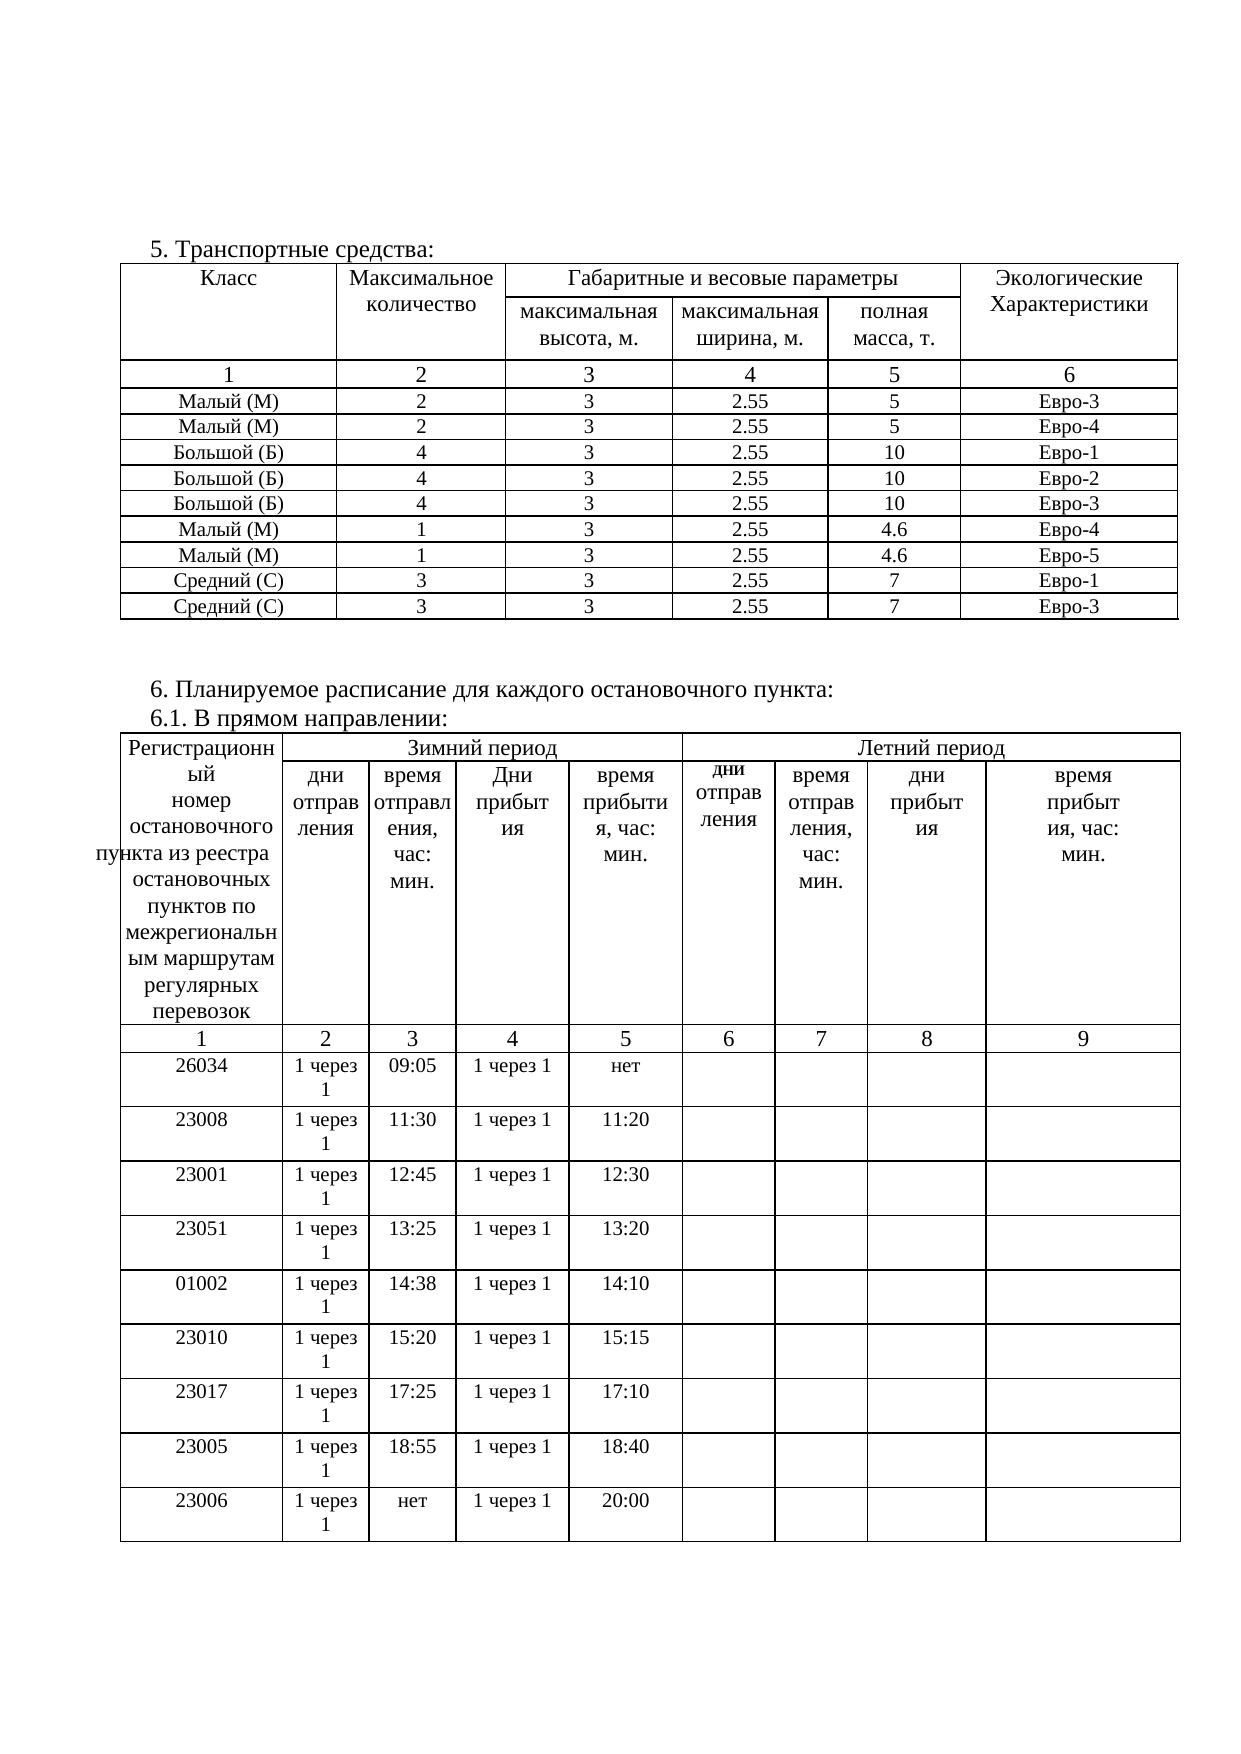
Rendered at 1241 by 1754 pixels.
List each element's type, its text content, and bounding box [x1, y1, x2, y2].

table_cell 23001 [121, 1162, 282, 1214]
table_cell 2.55 [673, 517, 827, 541]
table_cell Малый (М) [121, 517, 336, 541]
table_cell [987, 1053, 1180, 1106]
table_cell Малый (М) [121, 543, 336, 567]
table_cell 9 [987, 1025, 1180, 1051]
table_header Габаритные и весовые параметры [506, 264, 960, 296]
table_cell 4.6 [829, 543, 960, 567]
table_cell 13:20 [570, 1216, 682, 1269]
table_cell 12:45 [370, 1162, 455, 1214]
table_cell Средний (С) [121, 594, 336, 618]
text 6.1. В прямом направлении: [150, 703, 1090, 732]
table_cell 2.55 [673, 543, 827, 567]
table_cell 1 через 1 [283, 1107, 368, 1160]
table_cell [987, 1325, 1180, 1378]
table_cell время отправ ления, час: мин. [776, 762, 867, 1023]
table_cell 23005 [121, 1434, 282, 1486]
table_cell [868, 1325, 985, 1378]
table_cell 4 [457, 1025, 568, 1051]
table_cell 2.55 [673, 389, 827, 413]
table_cell 6 [961, 361, 1177, 387]
table_cell 1 через 1 [283, 1216, 368, 1269]
table_cell время прибыт ия, час: мин. [987, 762, 1180, 1023]
table_cell 3 [506, 389, 672, 413]
table_cell 3 [506, 361, 672, 387]
table_cell 17:25 [370, 1379, 455, 1432]
table_cell 2.55 [673, 440, 827, 464]
table_cell [683, 1216, 774, 1269]
table_cell 5 [829, 389, 960, 413]
table_cell 2.55 [673, 466, 827, 490]
table_cell 2.55 [673, 491, 827, 515]
table_cell Большой (Б) [121, 491, 336, 515]
table_cell 1 через 1 [457, 1379, 568, 1432]
table_cell 1 через 1 [283, 1488, 368, 1541]
table_header Максимальное количество [337, 264, 505, 359]
table_cell [776, 1325, 867, 1378]
table_cell 23017 [121, 1379, 282, 1432]
table_cell нет [570, 1053, 682, 1106]
table_cell 3 [506, 517, 672, 541]
table_cell 2.55 [673, 415, 827, 438]
table_cell 4 [337, 466, 505, 490]
table_cell Большой (Б) [121, 466, 336, 490]
table_cell [683, 1488, 774, 1541]
table_header Летний период [683, 734, 1180, 760]
table_cell 5 [829, 415, 960, 438]
table_cell [868, 1434, 985, 1486]
table_cell 3 [506, 466, 672, 490]
table_cell полная масса, т. [829, 298, 960, 359]
table_cell Средний (С) [121, 568, 336, 592]
text 5. Транспортные средства: [150, 234, 1090, 263]
table_cell 09:05 [370, 1053, 455, 1106]
table_cell 3 [506, 543, 672, 567]
table_cell время прибыти я, час: мин. [570, 762, 682, 1023]
table_cell 5 [570, 1025, 682, 1051]
table_cell [683, 1434, 774, 1486]
table_cell 1 [337, 517, 505, 541]
table_cell [868, 1379, 985, 1432]
table_cell 2 [283, 1025, 368, 1051]
table_cell 1 через 1 [283, 1271, 368, 1323]
table_cell 12:30 [570, 1162, 682, 1214]
table_cell 2.55 [673, 568, 827, 592]
table_cell Евро-3 [961, 491, 1177, 515]
table_cell ДНИ отправ ления [683, 762, 774, 1023]
table_cell 3 [506, 568, 672, 592]
table_cell Евро-4 [961, 517, 1177, 541]
table_cell 13:25 [370, 1216, 455, 1269]
table_cell [776, 1107, 867, 1160]
table_cell 2.55 [673, 594, 827, 618]
table_cell [776, 1053, 867, 1106]
table_cell 2 [337, 415, 505, 438]
table_cell 15:20 [370, 1325, 455, 1378]
table_cell 1 [337, 543, 505, 567]
table_cell 4.6 [829, 517, 960, 541]
table_cell 1 через 1 [283, 1053, 368, 1106]
table_cell 23051 [121, 1216, 282, 1269]
table_cell дни прибыт ия [868, 762, 985, 1023]
table_cell 10 [829, 466, 960, 490]
table_cell [987, 1216, 1180, 1269]
table_cell максимальная высота, м. [506, 298, 672, 359]
table_cell 3 [337, 594, 505, 618]
table_cell 1 [121, 361, 336, 387]
table_cell 1 через 1 [457, 1488, 568, 1541]
table_cell 1 через 1 [457, 1216, 568, 1269]
table_cell [683, 1053, 774, 1106]
table_cell 14:38 [370, 1271, 455, 1323]
table_cell 1 через 1 [457, 1107, 568, 1160]
table_cell Евро-3 [961, 594, 1177, 618]
table_cell 3 [506, 440, 672, 464]
table_cell [683, 1325, 774, 1378]
table_cell Евро-4 [961, 415, 1177, 438]
table_cell Большой (Б) [121, 440, 336, 464]
table_cell 1 через 1 [283, 1162, 368, 1214]
table_cell [776, 1162, 867, 1214]
table_cell 15:15 [570, 1325, 682, 1378]
table_cell 3 [506, 491, 672, 515]
table_cell [683, 1271, 774, 1323]
table_cell 23010 [121, 1325, 282, 1378]
table_cell 1 через 1 [457, 1325, 568, 1378]
table_cell 10 [829, 491, 960, 515]
table_cell [868, 1107, 985, 1160]
table_cell 6 [683, 1025, 774, 1051]
table_cell [868, 1488, 985, 1541]
table_cell [776, 1379, 867, 1432]
table_cell 10 [829, 440, 960, 464]
table_cell Малый (М) [121, 415, 336, 438]
table_cell [987, 1162, 1180, 1214]
table_header Класс [121, 264, 336, 359]
table_cell [987, 1488, 1180, 1541]
table_cell [987, 1271, 1180, 1323]
table_cell 01002 [121, 1271, 282, 1323]
table_cell 11:20 [570, 1107, 682, 1160]
table_cell 1 через 1 [283, 1379, 368, 1432]
table_cell [776, 1216, 867, 1269]
table_header Регистрационный номер остановочного пункта из реестра остановочных пунктов по межрегиональным маршрутам регулярных перевозок [121, 734, 282, 1023]
table_header Экологические Характеристики [961, 264, 1177, 359]
table_cell 17:10 [570, 1379, 682, 1432]
table_cell 2 [337, 361, 505, 387]
table_cell Евро-3 [961, 389, 1177, 413]
table_cell Евро-5 [961, 543, 1177, 567]
table_cell [868, 1271, 985, 1323]
table_cell 7 [829, 568, 960, 592]
table_cell 14:10 [570, 1271, 682, 1323]
table_cell 1 через 1 [457, 1434, 568, 1486]
table_cell 4 [337, 491, 505, 515]
table_cell максимальная ширина, м. [673, 298, 827, 359]
table_cell 7 [829, 594, 960, 618]
table_cell 23006 [121, 1488, 282, 1541]
table_cell [868, 1162, 985, 1214]
table_cell Евро-2 [961, 466, 1177, 490]
table_cell 3 [337, 568, 505, 592]
table_cell 18:55 [370, 1434, 455, 1486]
table_cell 11:30 [370, 1107, 455, 1160]
text 6. Планируемое расписание для каждого остановочного пункта: [150, 674, 1090, 703]
table_cell 23008 [121, 1107, 282, 1160]
table_cell 3 [370, 1025, 455, 1051]
table_cell [683, 1162, 774, 1214]
table_cell 1 через 1 [457, 1271, 568, 1323]
table_cell [776, 1434, 867, 1486]
table_cell 18:40 [570, 1434, 682, 1486]
table_cell 5 [829, 361, 960, 387]
table_cell 8 [868, 1025, 985, 1051]
table_cell 2 [337, 389, 505, 413]
table_cell 1 [121, 1025, 282, 1051]
table_cell нет [370, 1488, 455, 1541]
table_cell [776, 1488, 867, 1541]
table_cell Малый (М) [121, 389, 336, 413]
table_cell [776, 1271, 867, 1323]
table_cell время отправл ения, час: мин. [370, 762, 455, 1023]
table_cell 4 [337, 440, 505, 464]
table_header Зимний период [283, 734, 682, 760]
table_cell 3 [506, 594, 672, 618]
table_cell 4 [673, 361, 827, 387]
table_cell 1 через 1 [457, 1053, 568, 1106]
table_cell 20:00 [570, 1488, 682, 1541]
table_cell [683, 1107, 774, 1160]
table_cell [683, 1379, 774, 1432]
table_cell 7 [776, 1025, 867, 1051]
table_cell [987, 1379, 1180, 1432]
table_cell 1 через 1 [283, 1434, 368, 1486]
table_cell дни отправ ления [283, 762, 368, 1023]
table_cell Дни прибыт ия [457, 762, 568, 1023]
table_cell [868, 1216, 985, 1269]
table_cell [987, 1107, 1180, 1160]
table_cell [987, 1434, 1180, 1486]
table_cell Евро-1 [961, 440, 1177, 464]
table_cell 3 [506, 415, 672, 438]
table_cell 1 через 1 [283, 1325, 368, 1378]
table_cell 1 через 1 [457, 1162, 568, 1214]
table_cell 26034 [121, 1053, 282, 1106]
table_cell Евро-1 [961, 568, 1177, 592]
table_cell [868, 1053, 985, 1106]
